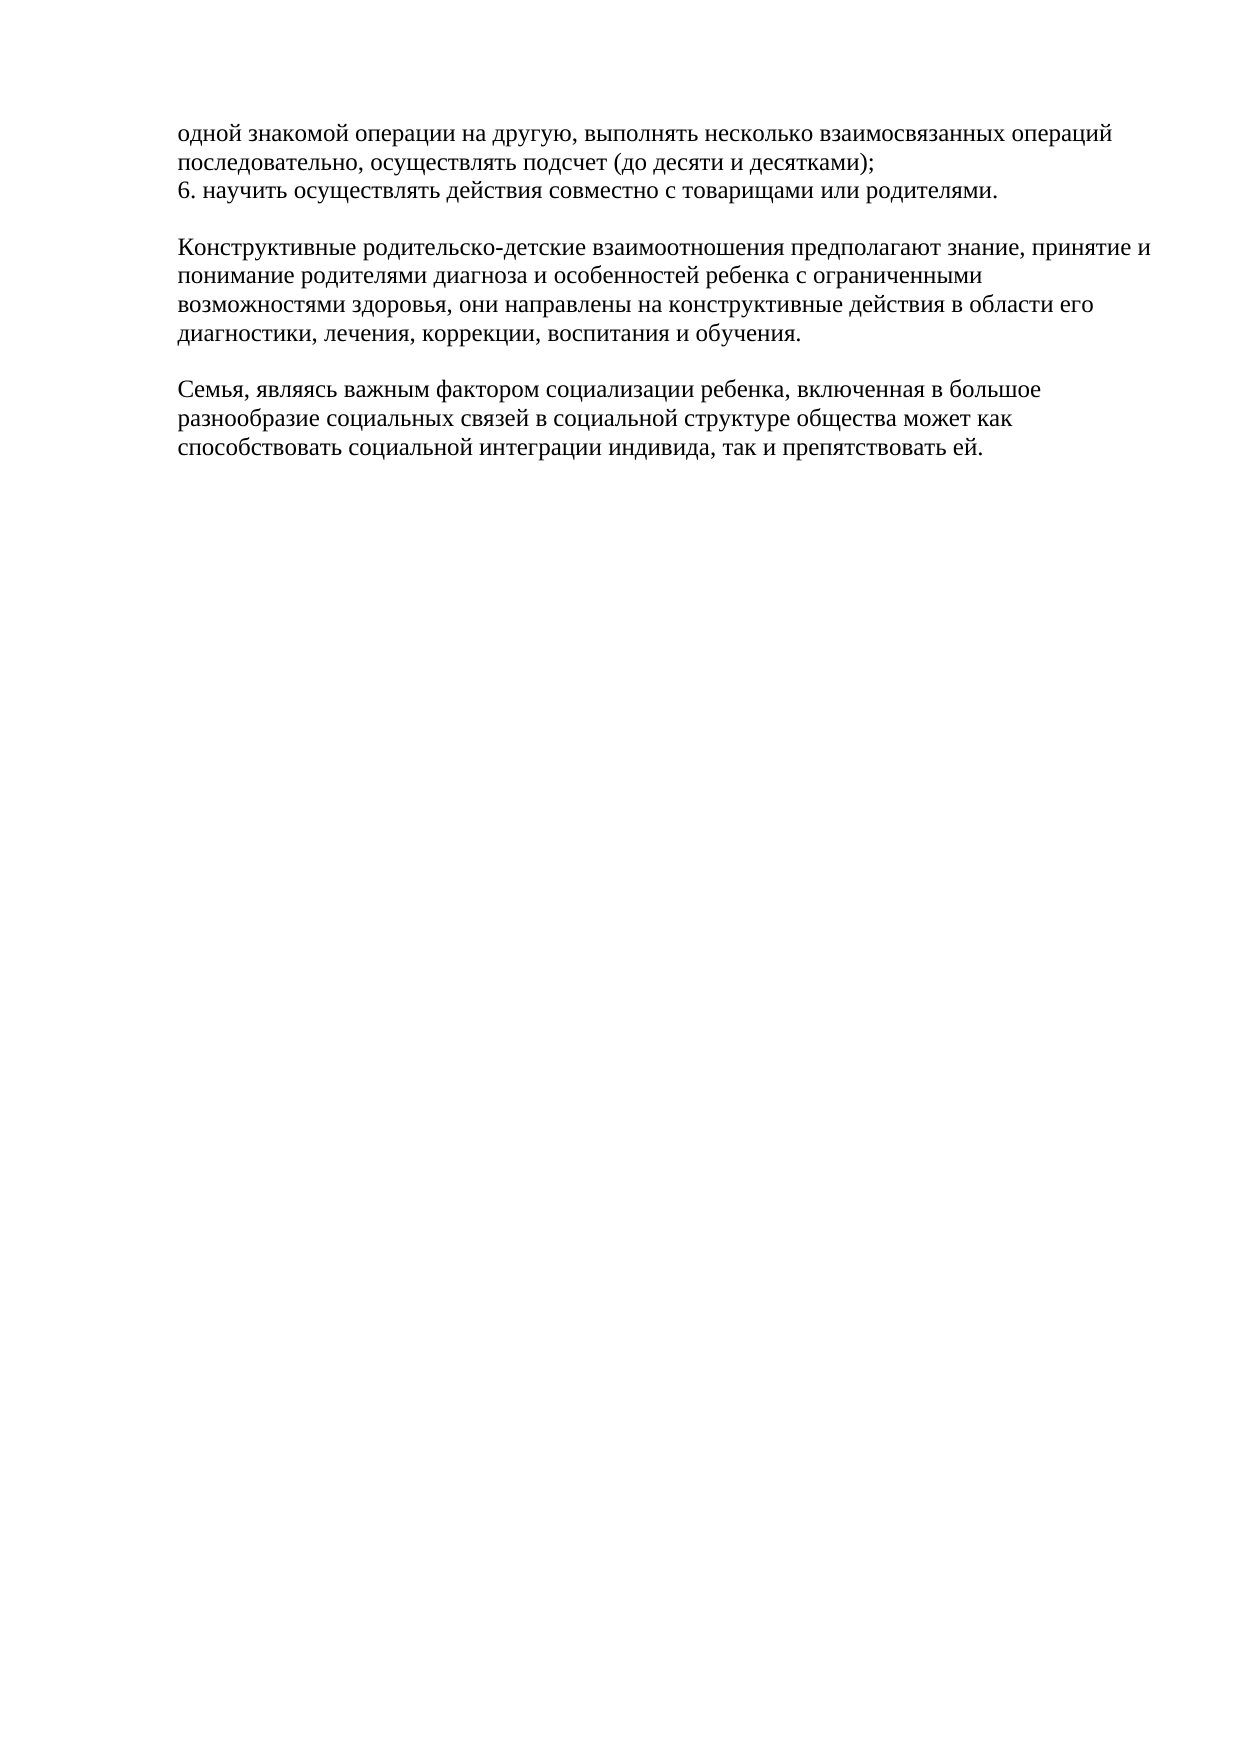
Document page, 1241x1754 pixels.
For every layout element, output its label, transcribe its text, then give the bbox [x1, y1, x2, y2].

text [177, 118, 1152, 204]
text Конструктивные родительско-детские взаимоотношения предполагают знание, принятие и понимание родителями диагноза и особенностей ребенка с ограниченными возможностями здоровья, они направлены на конструктивные действия в области его диагностики, лечения, коррекции, воспитания и обучения. [177, 232, 1152, 347]
text Семья, являясь важным фактором социализации ребенка, включенная в большое разнообразие социальных связей в социальной структуре общества может как способствовать социальной интеграции индивида, так и препятствовать ей. [177, 374, 1152, 461]
